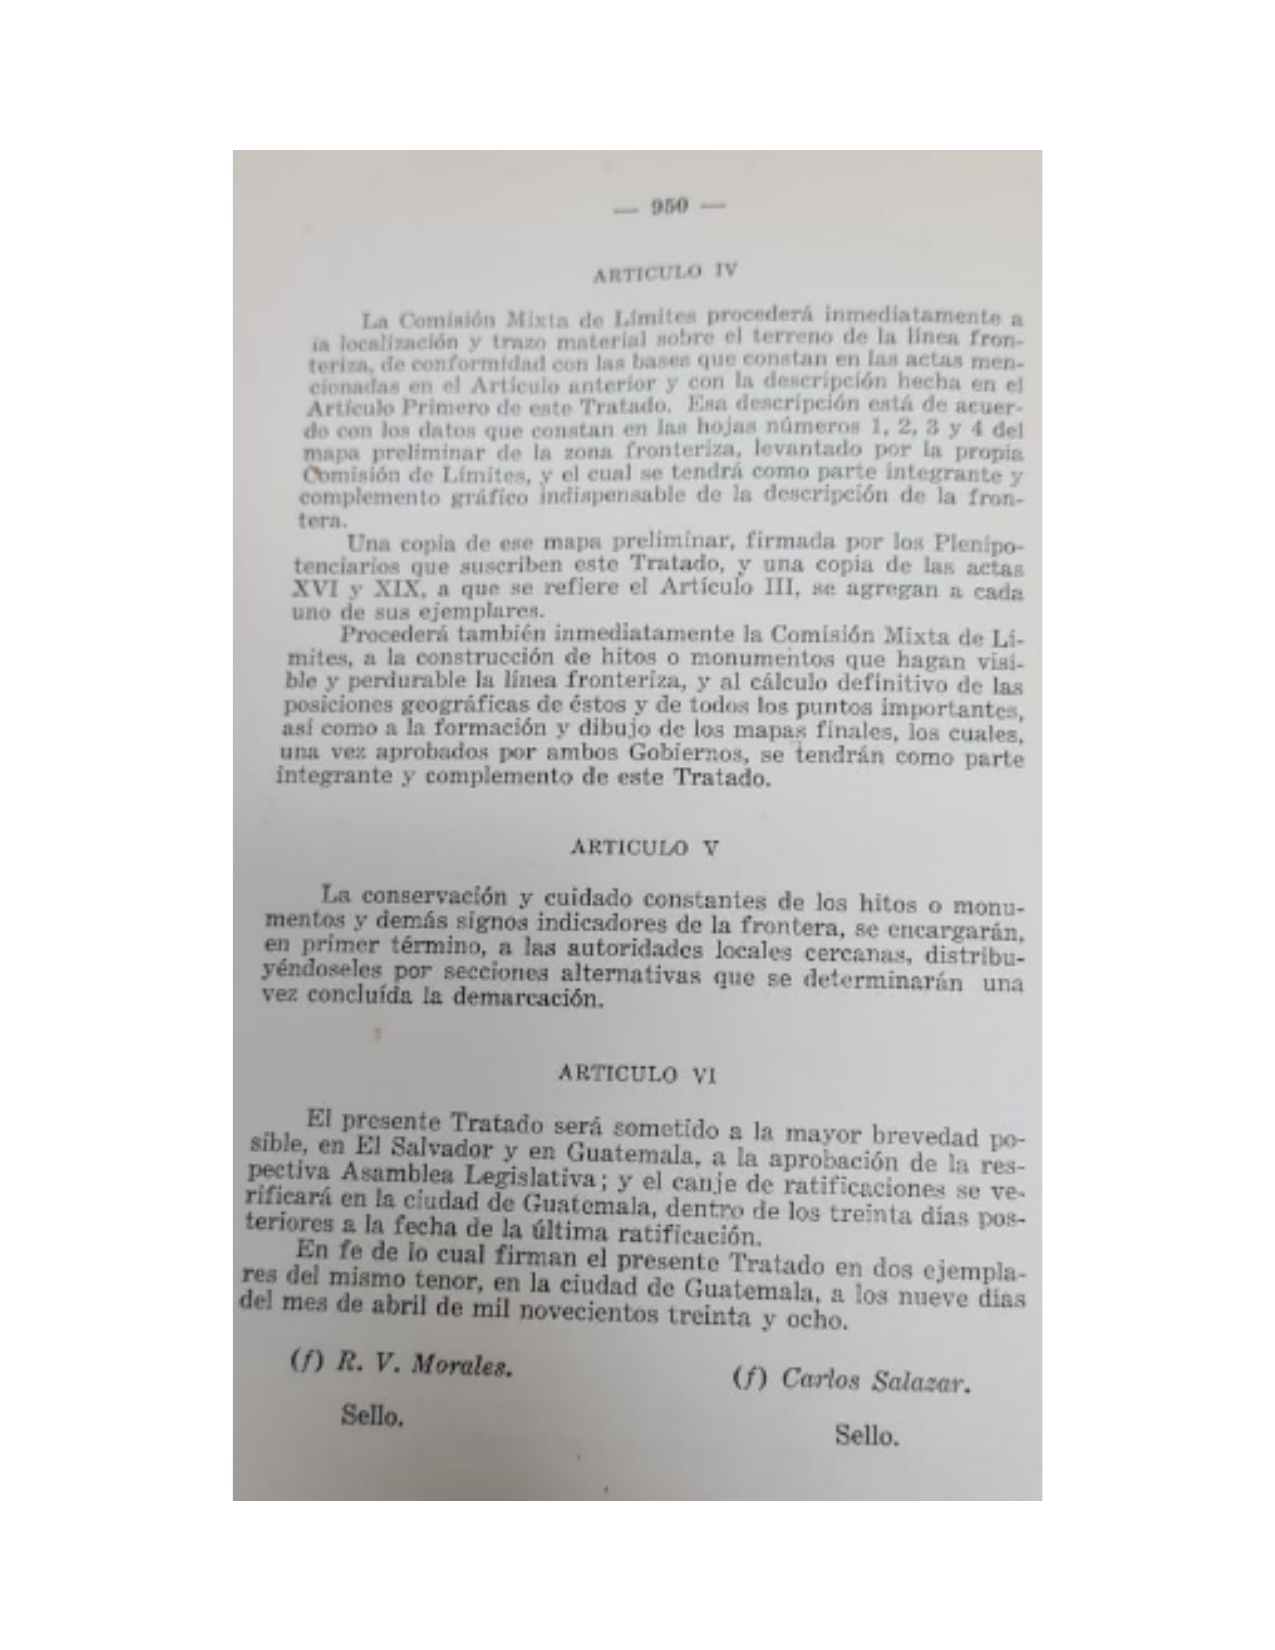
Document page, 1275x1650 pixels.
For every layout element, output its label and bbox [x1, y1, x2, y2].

picture [232, 150, 1043, 1501]
